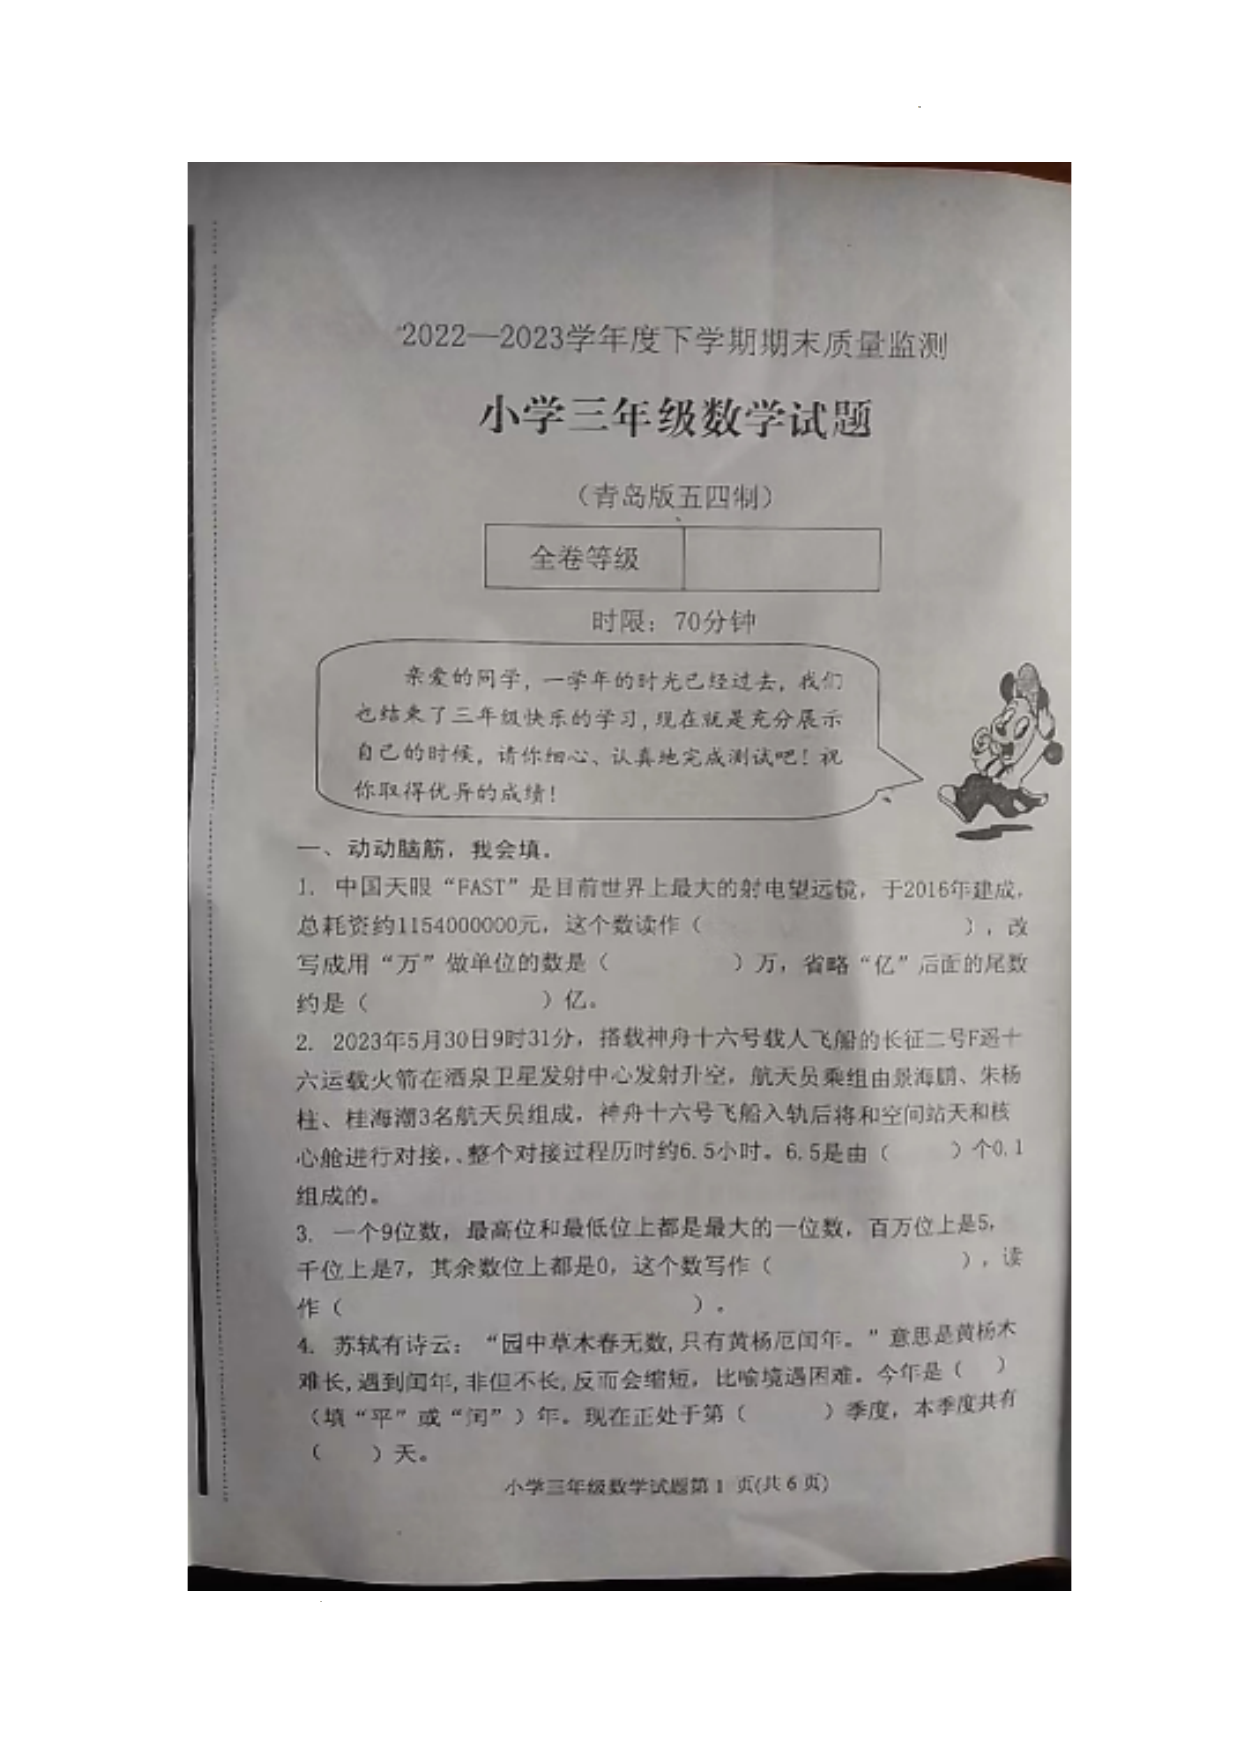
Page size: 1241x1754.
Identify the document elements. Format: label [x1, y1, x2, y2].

picture [187, 162, 1072, 1591]
